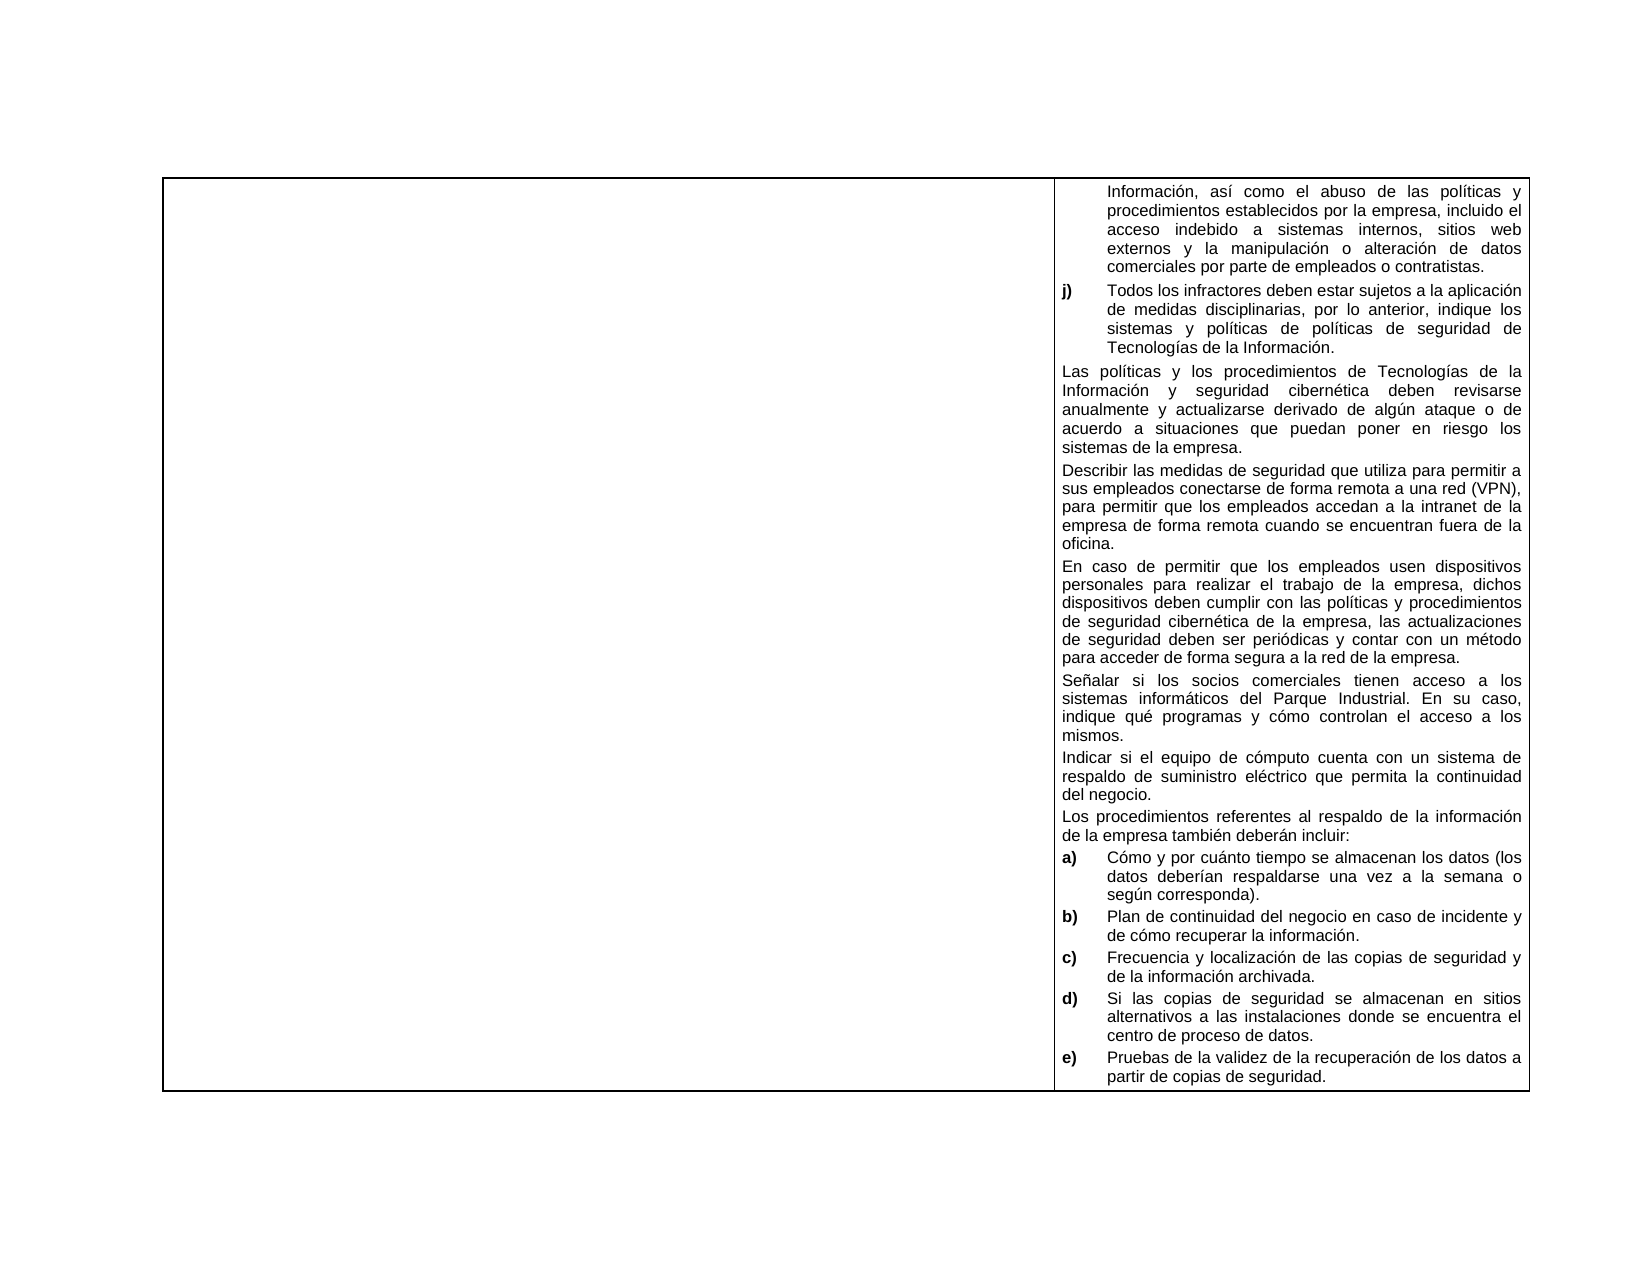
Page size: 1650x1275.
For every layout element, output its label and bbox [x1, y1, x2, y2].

table_cell [1055, 179, 1529, 1090]
table_cell [164, 179, 1054, 1090]
